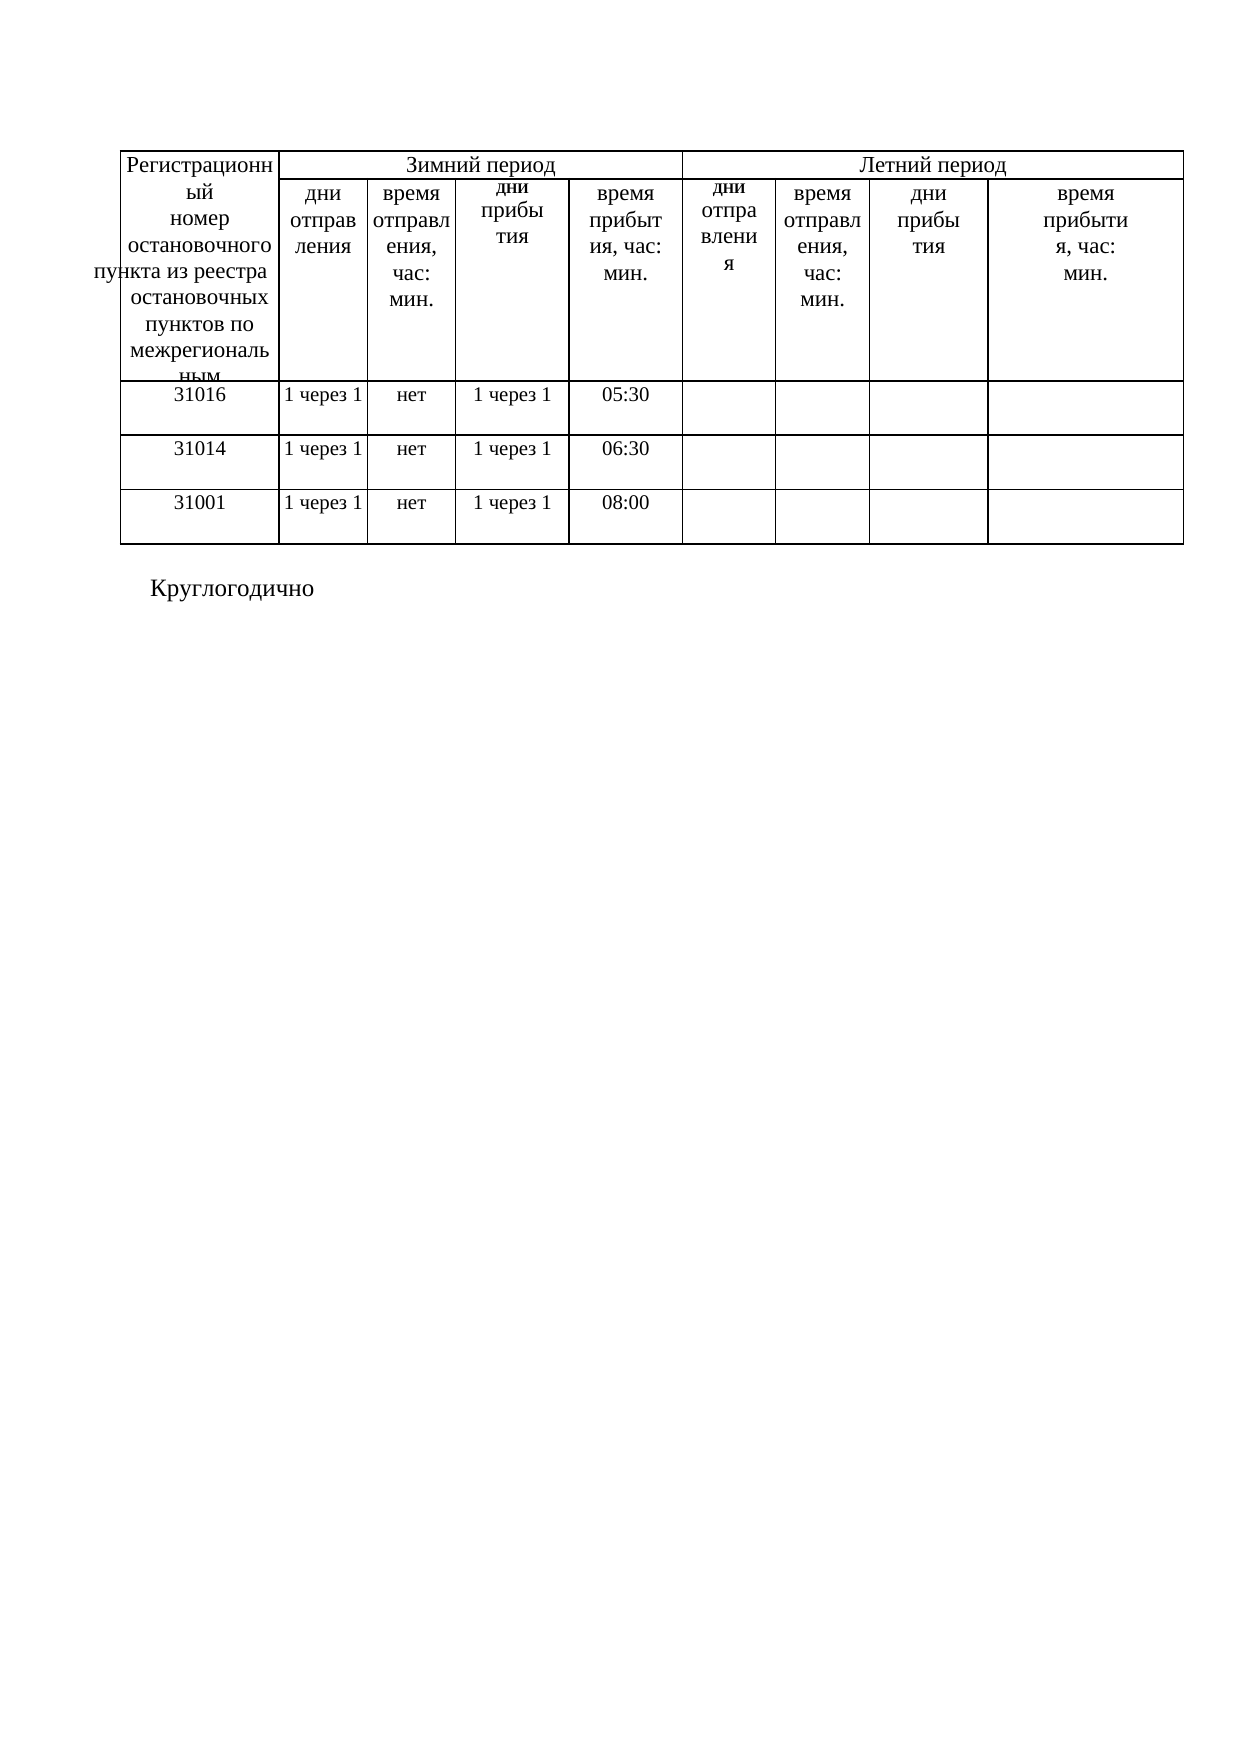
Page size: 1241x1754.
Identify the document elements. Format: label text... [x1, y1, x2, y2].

table_cell [683, 436, 775, 489]
table_cell время отправл ения, час: мин. [776, 180, 869, 380]
table_cell дни отправ ления [280, 180, 367, 380]
table_cell 1 через 1 [280, 490, 367, 543]
table_cell [870, 382, 987, 434]
table_cell 31016 [121, 382, 278, 434]
table_cell [870, 490, 987, 543]
table_cell [683, 490, 775, 543]
table_cell 06:30 [570, 436, 682, 489]
table_cell нет [368, 382, 455, 434]
table_cell 05:30 [570, 382, 682, 434]
table_cell [776, 490, 869, 543]
table_cell 31014 [121, 436, 278, 489]
table_header Зимний период [280, 152, 682, 178]
table_header Летний период [683, 152, 1183, 178]
table_cell ДНИ отпра влени я [683, 180, 775, 380]
table_cell 1 через 1 [456, 436, 568, 489]
table_cell 1 через 1 [280, 382, 367, 434]
table_cell ДНИ прибы тия [456, 180, 568, 380]
table_cell 1 через 1 [456, 490, 568, 543]
table_cell [989, 382, 1183, 434]
table_cell [683, 382, 775, 434]
table_cell время прибыти я, час: мин. [989, 180, 1183, 380]
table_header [121, 152, 278, 380]
table_cell [989, 490, 1183, 543]
table_cell [989, 436, 1183, 489]
table_cell [870, 436, 987, 489]
table_cell 08:00 [570, 490, 682, 543]
table_cell 1 через 1 [280, 436, 367, 489]
table_cell 31001 [121, 490, 278, 543]
table_cell [776, 436, 869, 489]
text Круглогодично [150, 573, 1090, 602]
table_cell [776, 382, 869, 434]
table_cell нет [368, 490, 455, 543]
table_cell дни прибы тия [870, 180, 987, 380]
table_cell время прибыт ия, час: мин. [570, 180, 682, 380]
table_cell нет [368, 436, 455, 489]
table_cell 1 через 1 [456, 382, 568, 434]
table_cell время отправл ения, час: мин. [368, 180, 455, 380]
